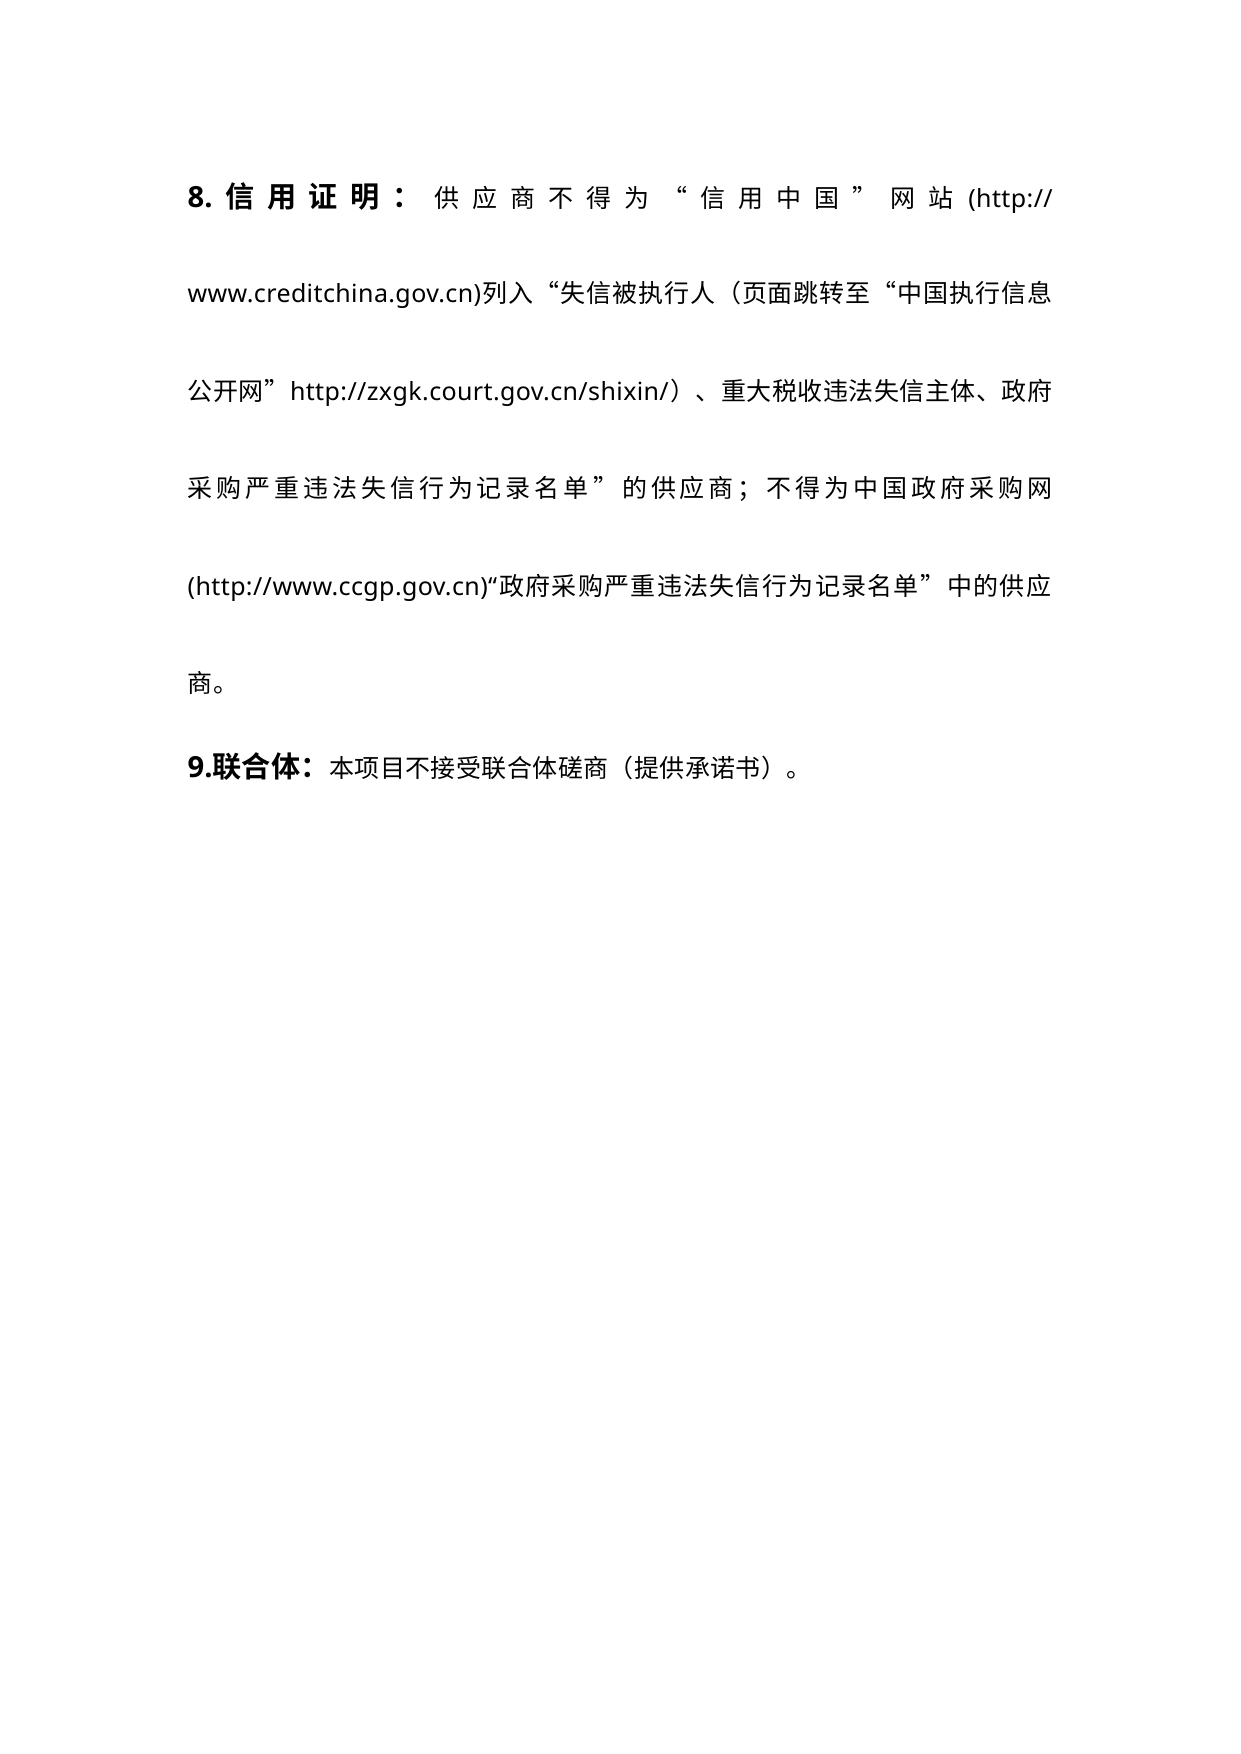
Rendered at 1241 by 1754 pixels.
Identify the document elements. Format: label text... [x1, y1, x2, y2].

text 9.联合体：本项目不接受联合体磋商（提供承诺书）。 [187, 733, 1053, 798]
text 8.信用证明：供应商不得为“信用中国”网站(http://www.creditchina.gov.cn)列入“失信被执行人（页面跳转至“中国执行信息公开网”http://zxgk.court.gov.cn/shixin/）、重大税收违法失信主体、政府采购严重违法失信行为记录名单”的供应商；不得为中国政府采购网(http://www.ccgp.gov.cn)“政府采购严重违法失信行为记录名单”中的供应商。 [187, 162, 1053, 714]
